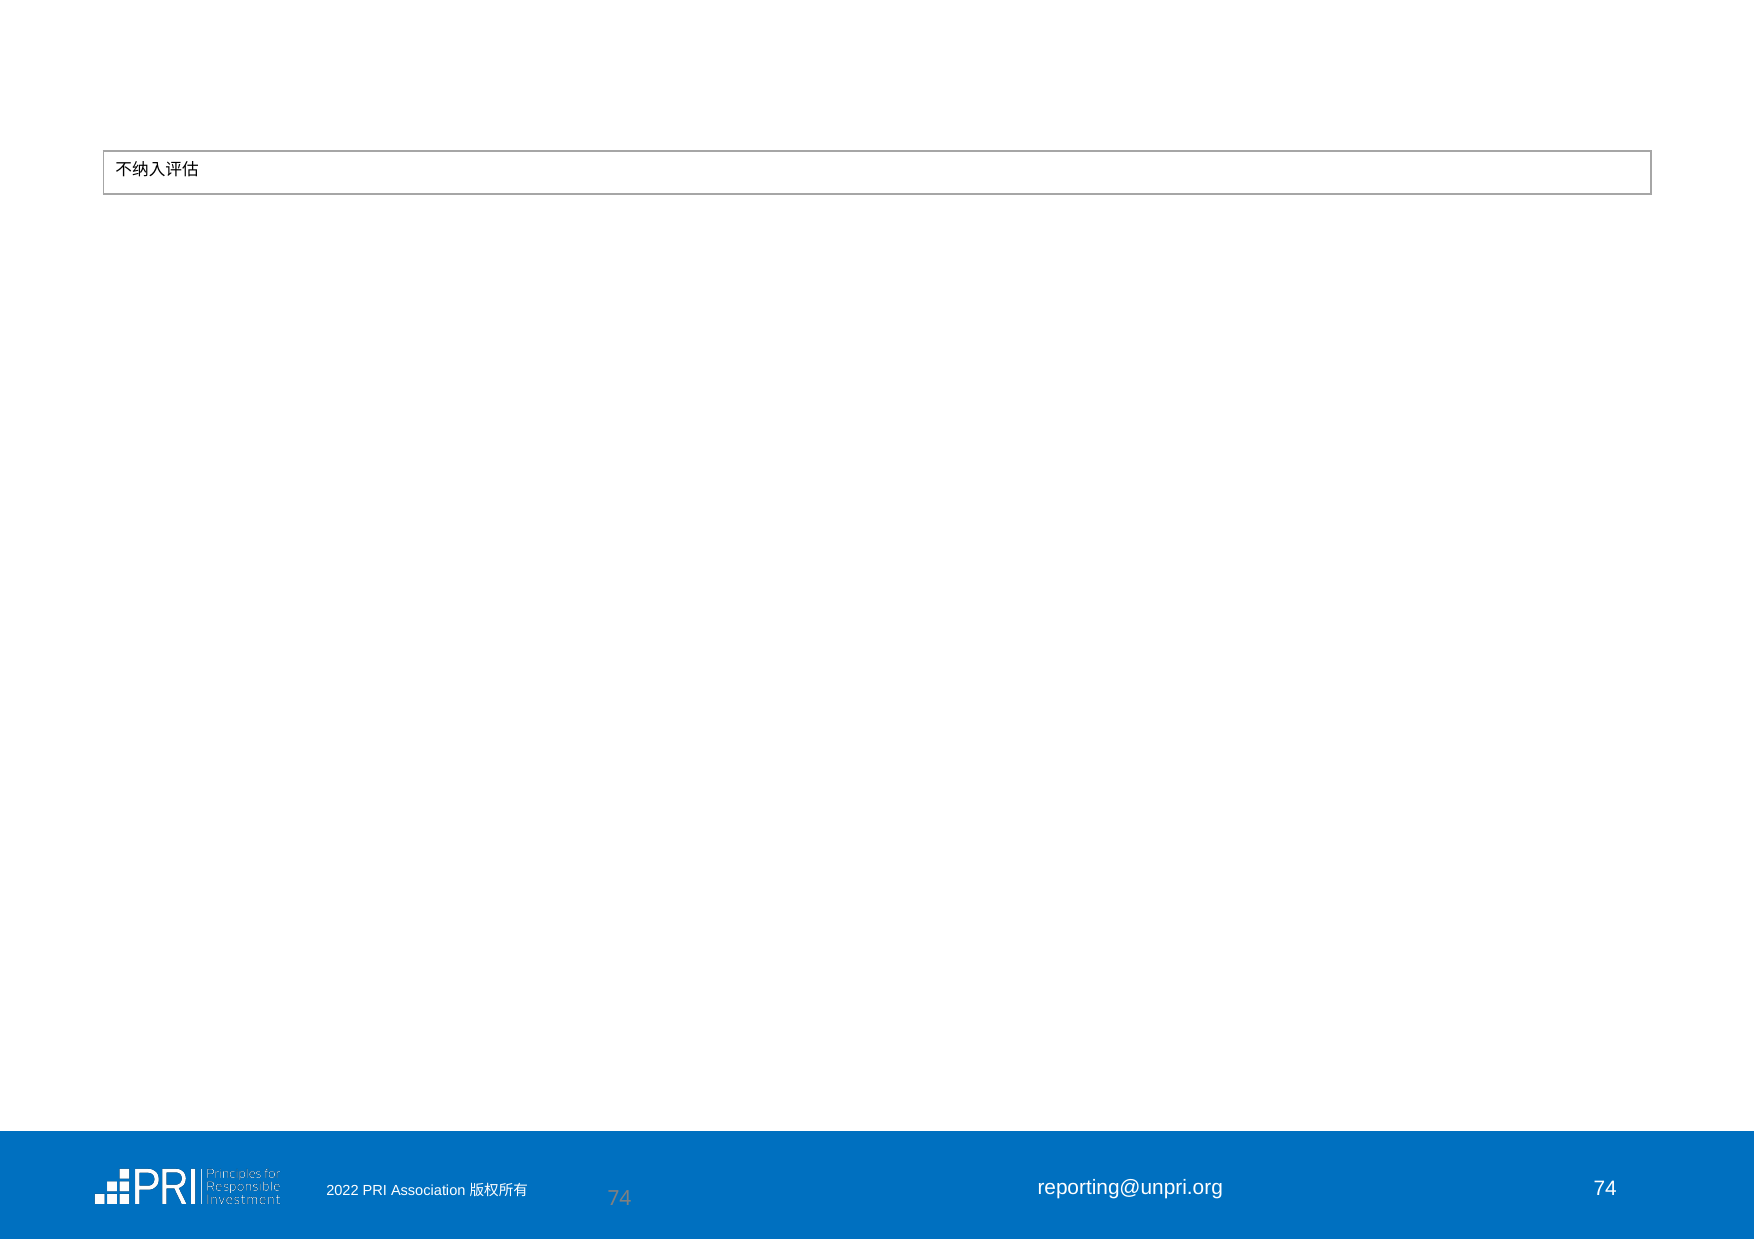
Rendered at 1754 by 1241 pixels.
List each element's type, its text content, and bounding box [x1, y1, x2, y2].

table_cell 不纳入评估 [104, 152, 1650, 193]
picture [92, 1166, 282, 1207]
